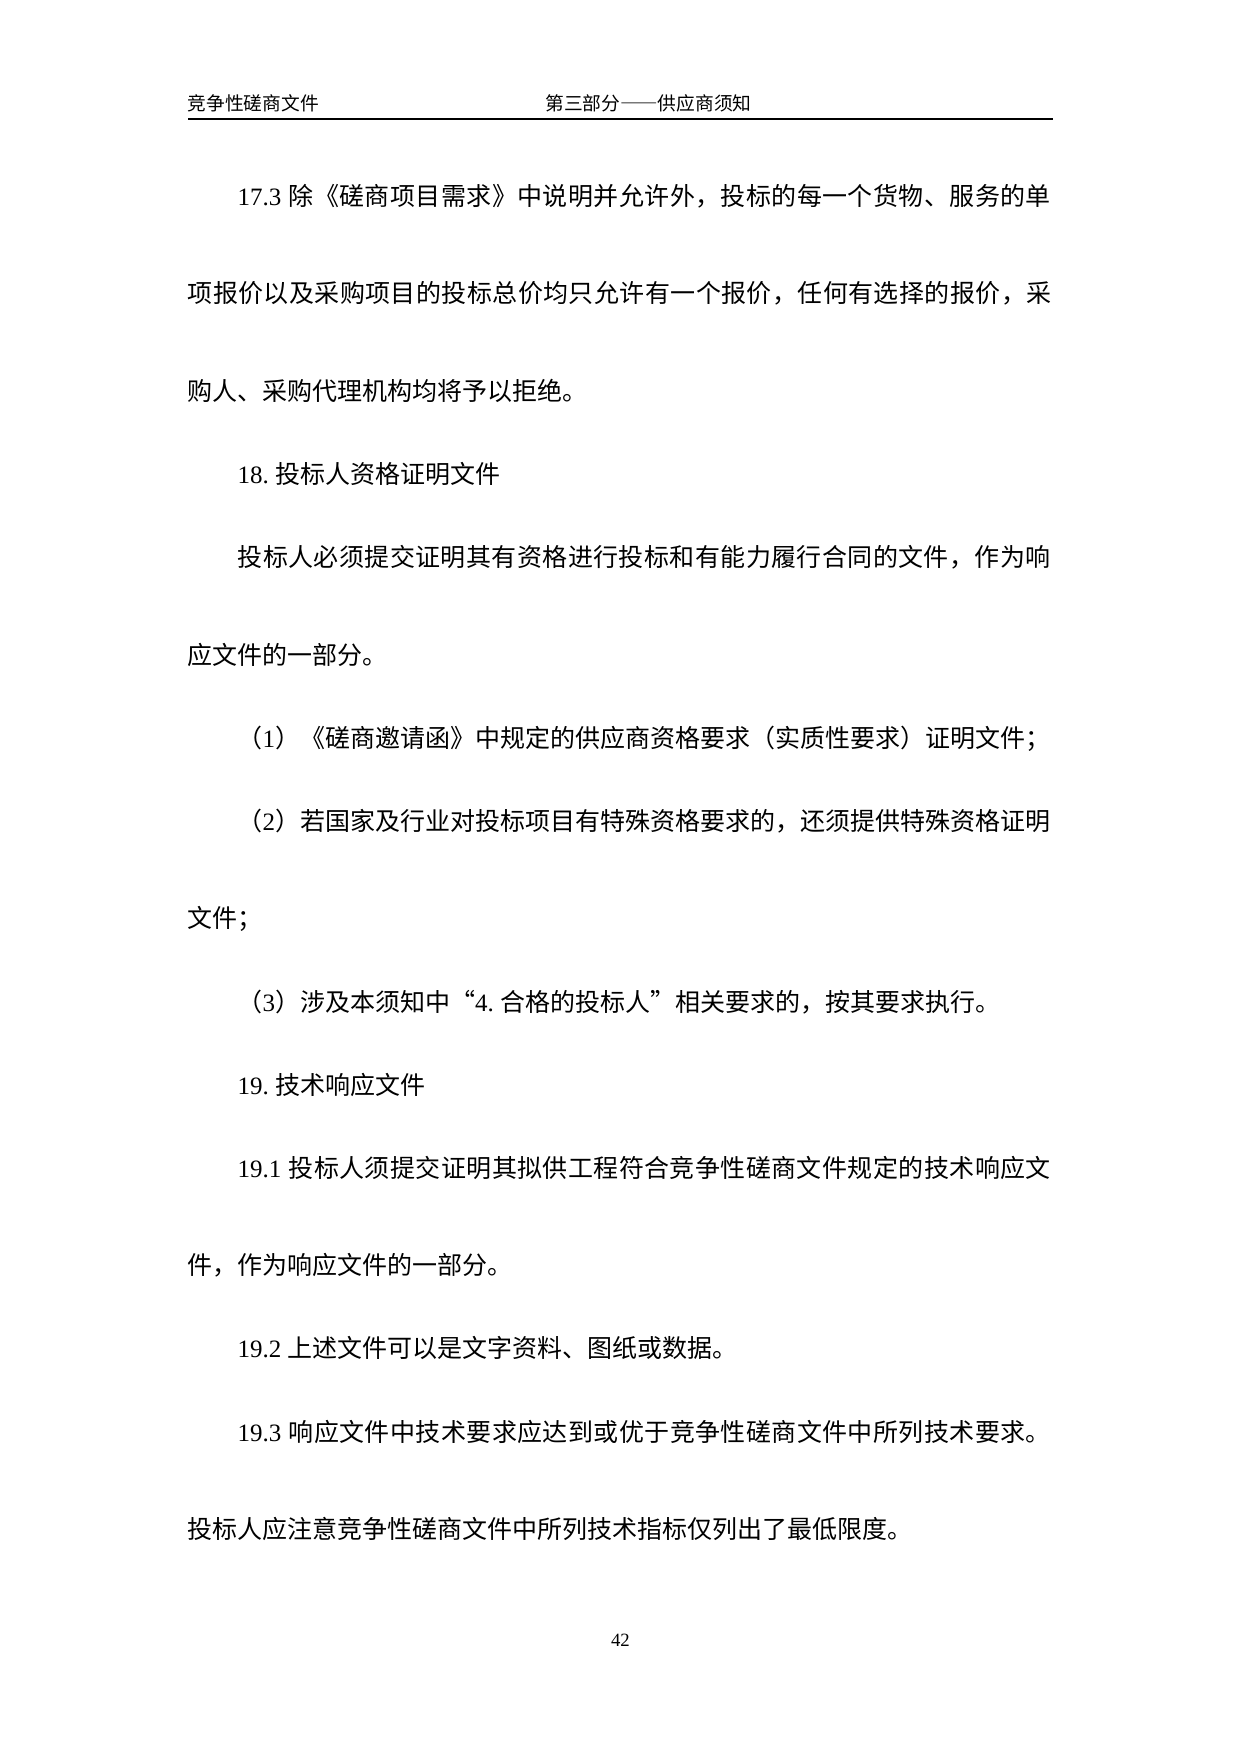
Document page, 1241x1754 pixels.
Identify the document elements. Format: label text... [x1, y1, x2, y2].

text 投标人必须提交证明其有资格进行投标和有能力履行合同的文件，作为响应文件的一部分。 [187, 523, 1053, 686]
text 19.1 投标人须提交证明其拟供工程符合竞争性磋商文件规定的技术响应文件，作为响应文件的一部分。 [187, 1134, 1053, 1296]
text 19.2 上述文件可以是文字资料、图纸或数据。 [187, 1314, 1053, 1379]
text （3）涉及本须知中“4. 合格的投标人”相关要求的，按其要求执行。 [187, 968, 1053, 1033]
text 17.3 除《磋商项目需求》中说明并允许外，投标的每一个货物、服务的单项报价以及采购项目的投标总价均只允许有一个报价，任何有选择的报价，采购人、采购代理机构均将予以拒绝。 [187, 162, 1053, 422]
text （2）若国家及行业对投标项目有特殊资格要求的，还须提供特殊资格证明文件； [187, 787, 1053, 949]
text 18. 投标人资格证明文件 [187, 440, 1053, 505]
text 19. 技术响应文件 [187, 1051, 1053, 1116]
text 19.3 响应文件中技术要求应达到或优于竞争性磋商文件中所列技术要求。投标人应注意竞争性磋商文件中所列技术指标仅列出了最低限度。 [187, 1398, 1053, 1560]
text （1）《磋商邀请函》中规定的供应商资格要求（实质性要求）证明文件； [187, 704, 1053, 769]
